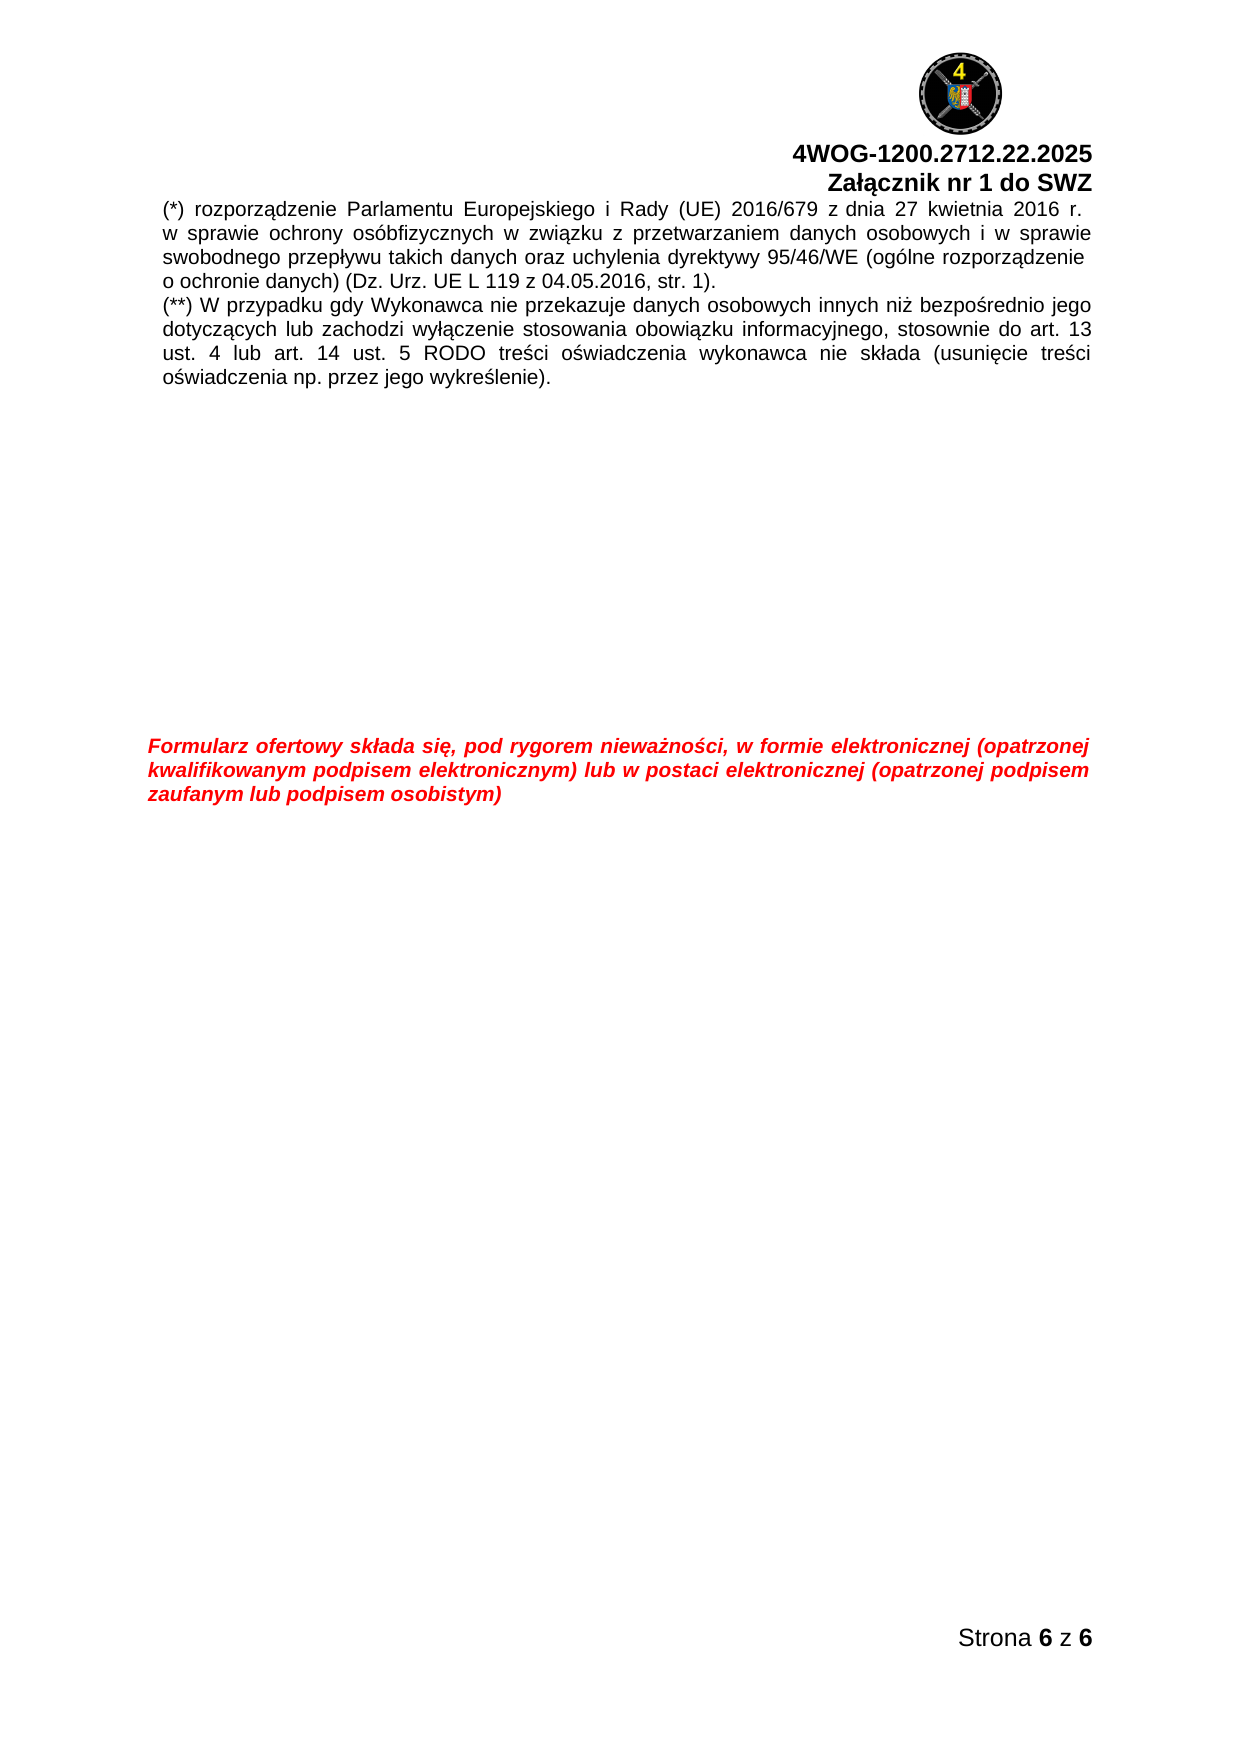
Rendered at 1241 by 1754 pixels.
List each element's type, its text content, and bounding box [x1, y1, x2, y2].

text (*) rozporządzenie Parlamentu Europejskiego i Rady (UE) 2016/679 z dnia 27 kwietnia 2016 r. w sprawie ochrony osóbfizycznych w związku z przetwarzaniem danych osobowych i w sprawie swobodnego przepływu takich danych oraz uchylenia dyrektywy 95/46/WE (ogólne rozporządzenie o ochronie danych) (Dz. Urz. UE L 119 z 04.05.2016, str. 1). [162, 197, 1093, 293]
text Formularz ofertowy składa się, pod rygorem nieważności, w formie elektronicznej (opatrzonej kwalifikowanym podpisem elektronicznym) lub w postaci elektronicznej (opatrzonej podpisem zaufanym lub podpisem osobistym) [148, 734, 1093, 806]
text (**) W przypadku gdy Wykonawca nie przekazuje danych osobowych innych niż bezpośrednio jego dotyczących lub zachodzi wyłączenie stosowania obowiązku informacyjnego, stosownie do art. 13 ust. 4 lub art. 14 ust. 5 RODO treści oświadczenia wykonawca nie składa (usunięcie treści oświadczenia np. przez jego wykreślenie). [162, 293, 1093, 389]
picture [909, 47, 1010, 140]
